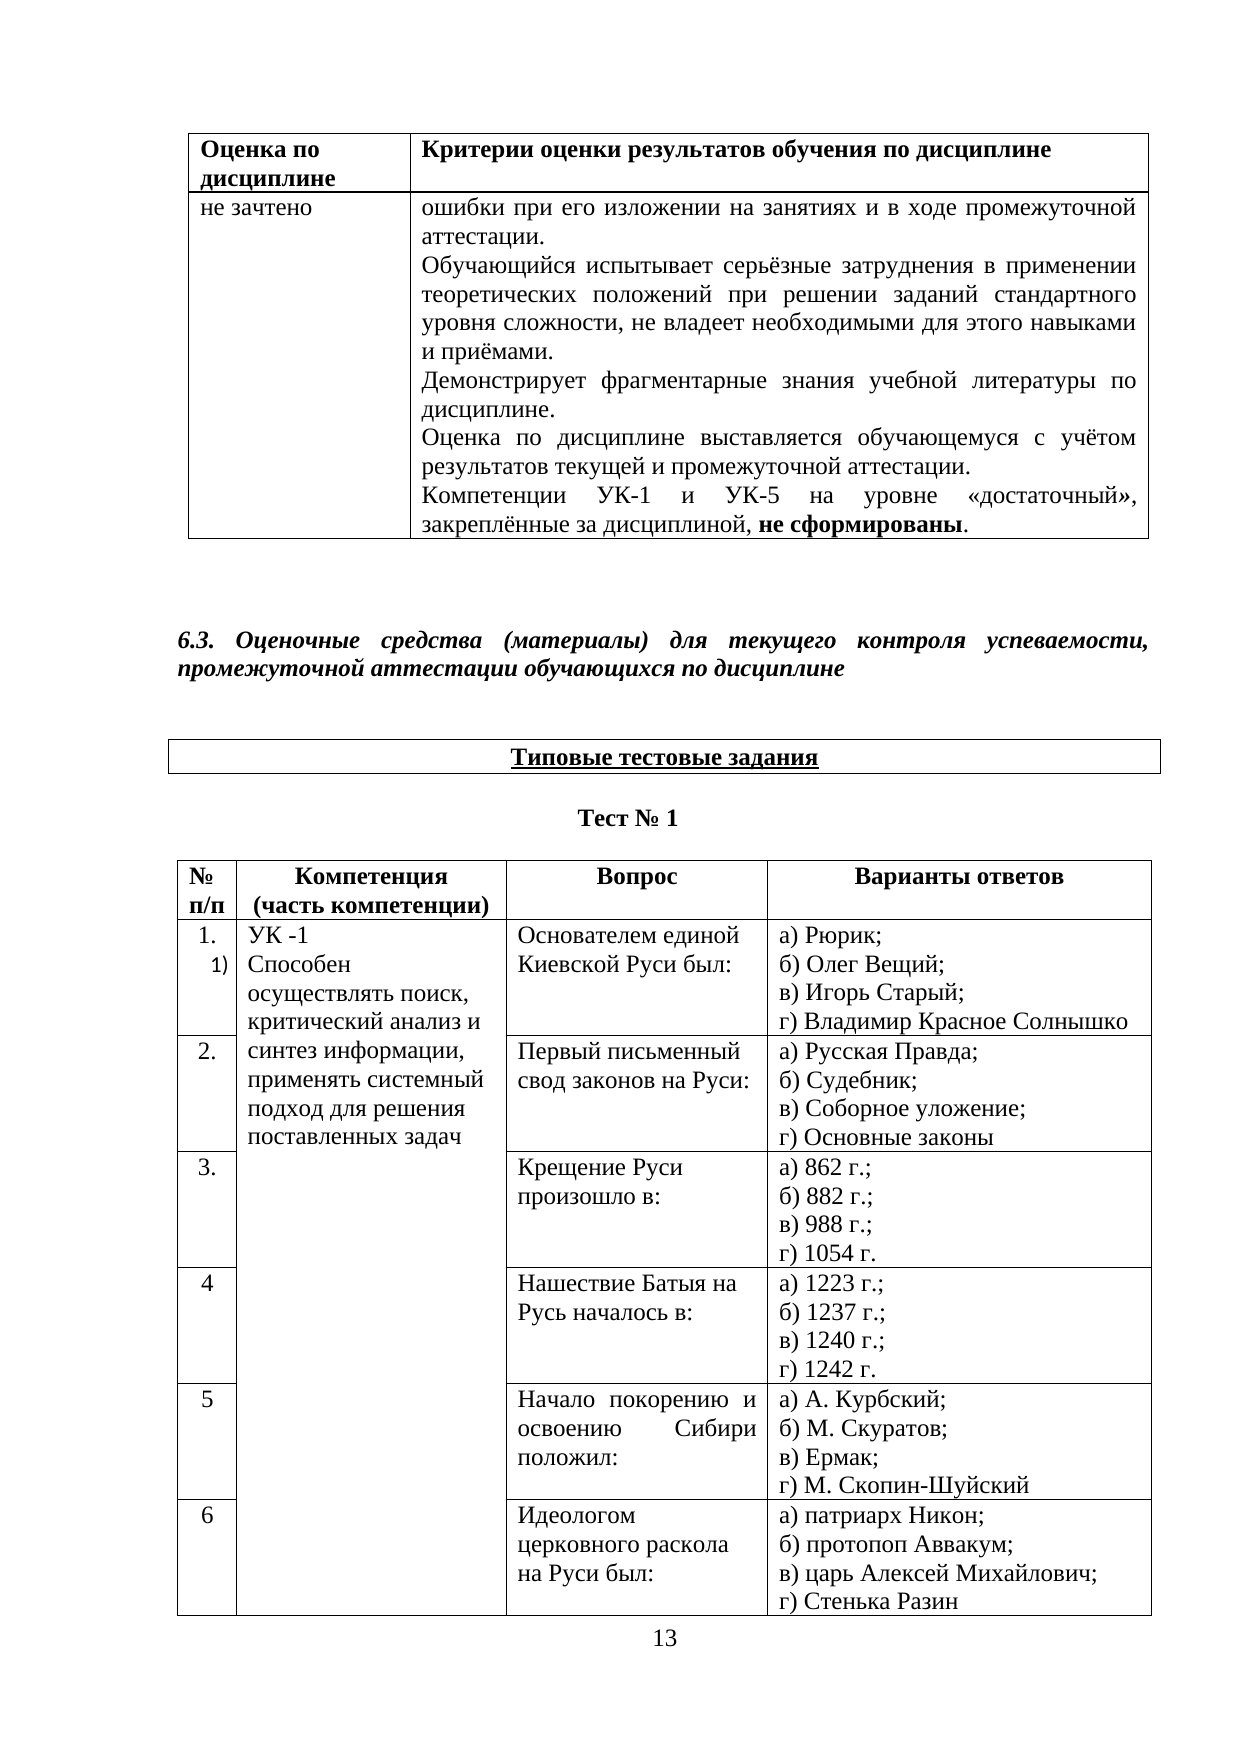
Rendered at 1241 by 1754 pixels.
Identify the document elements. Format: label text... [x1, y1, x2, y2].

table_header Критерии оценки результатов обучения по дисциплине [411, 134, 1148, 191]
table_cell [411, 193, 1148, 537]
table_cell 1. [178, 920, 236, 1035]
table_cell а) патриарх Никон; б) протопоп Аввакум; в) царь Алексей Михайлович; г) Стенька Разин [768, 1500, 1151, 1615]
table_header Варианты ответов [768, 861, 1151, 919]
table_cell Нашествие Батыя на Русь началось в: [507, 1268, 767, 1383]
table_cell Идеологом церковного раскола на Руси был: [507, 1500, 767, 1615]
table_cell Первый письменный свод законов на Руси: [507, 1036, 767, 1151]
table_cell 2. [178, 1036, 236, 1151]
table_cell а) 862 г.; б) 882 г.; в) 988 г.; г) 1054 г. [768, 1152, 1151, 1267]
table_cell «неудовлетворительно»/ не зачтено [189, 193, 410, 537]
table_cell а) Рюрик; б) Олег Вещий; в) Игорь Старый; г) Владимир Красное Солнышко [768, 920, 1151, 1035]
table_cell 4 [178, 1268, 236, 1383]
table_header № п/п [178, 861, 236, 919]
text Типовые тестовые задания [169, 740, 1160, 773]
table_cell а) Русская Правда; б) Судебник; в) Соборное уложение; г) Основные законы [768, 1036, 1151, 1151]
table_cell 6 [178, 1500, 236, 1615]
table_cell Крещение Руси произошло в: [507, 1152, 767, 1267]
table_header Компетенция (часть компетенции) [237, 861, 506, 919]
table_cell 5 [178, 1384, 236, 1499]
table_cell Начало покорению и освоению Сибири положил: [507, 1384, 767, 1499]
text Тест № 1 [177, 803, 1152, 832]
text 6.3. Оценочные средства (материалы) для текущего контроля успеваемости, промежуточной аттестации обучающихся по дисциплине [177, 625, 1152, 682]
table_cell а) А. Курбский; б) М. Скуратов; в) Ермак; г) М. Скопин-Шуйский [768, 1384, 1151, 1499]
table_header Вопрос [507, 861, 767, 919]
table_cell УК -1 Способен осуществлять поиск, критический анализ и синтез информации, применять системный подход для решения поставленных задач [237, 920, 506, 1615]
table_cell Основателем единой Киевской Руси был: [507, 920, 767, 1035]
table_cell а) 1223 г.; б) 1237 г.; в) 1240 г.; г) 1242 г. [768, 1268, 1151, 1383]
table_header Оценка по дисциплине [189, 134, 410, 191]
table_cell 3. [178, 1152, 236, 1267]
